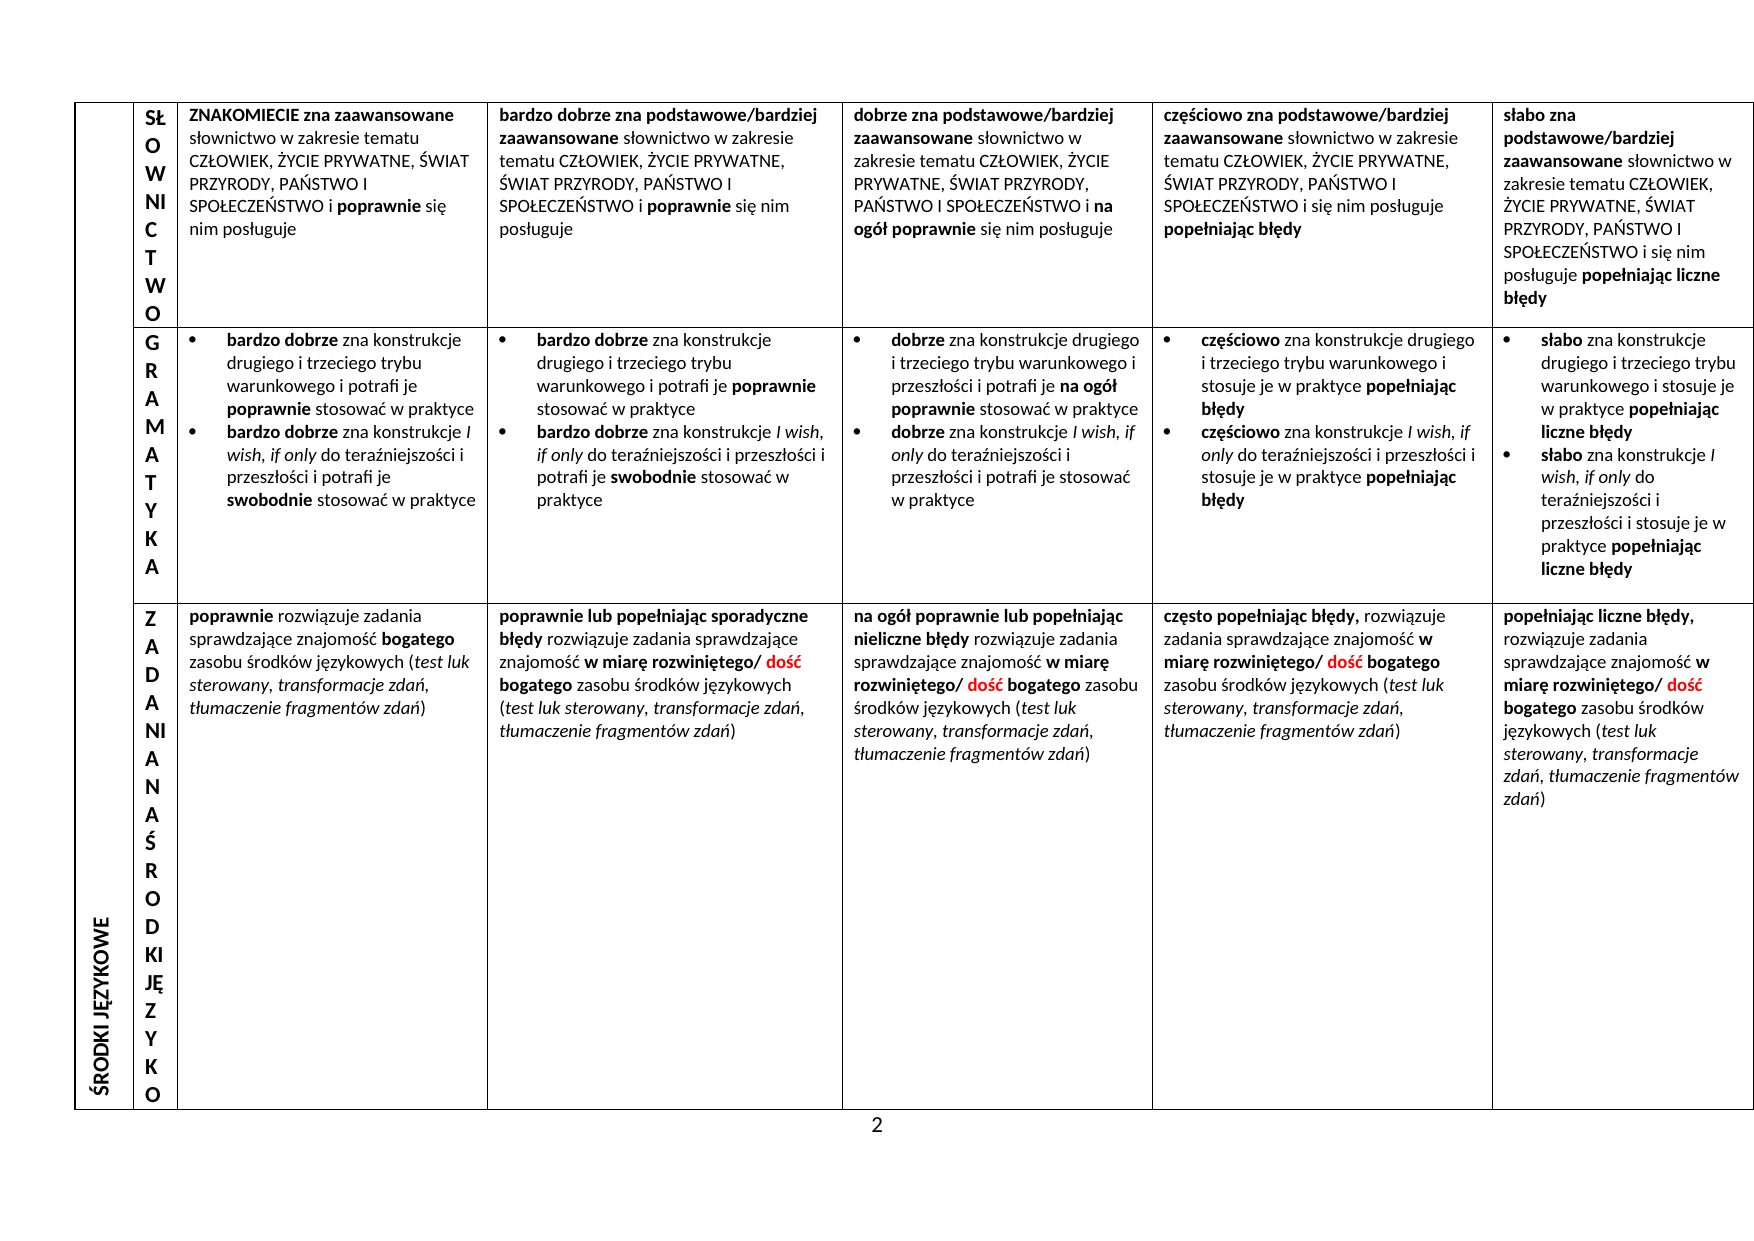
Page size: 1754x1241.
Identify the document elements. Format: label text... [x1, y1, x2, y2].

table_cell bardzo dobrze zna podstawowe/bardziej zaawansowane słownictwo w zakresie tematu CZŁOWIEK, ŻYCIE PRYWATNE, ŚWIAT PRZYRODY, PAŃSTWO I SPOŁECZEŃSTWO i poprawnie się nim posługuje [488, 103, 842, 327]
table_cell SŁOWNICTWO [134, 103, 177, 327]
table_cell dobrze zna konstrukcje drugiego i trzeciego trybu warunkowego i przeszłości i potrafi je na ogół poprawnie stosować w praktyce dobrze zna konstrukcje I wish, if only do teraźniejszości i przeszłości i potrafi je stosować w praktyce [843, 328, 1152, 603]
table_cell bardzo dobrze zna konstrukcje drugiego i trzeciego trybu warunkowego i potrafi je poprawnie stosować w praktyce bardzo dobrze zna konstrukcje I wish, if only do teraźniejszości i przeszłości i potrafi je swobodnie stosować w praktyce [178, 328, 487, 603]
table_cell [178, 604, 487, 1108]
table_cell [134, 604, 177, 1108]
table_cell częściowo zna konstrukcje drugiego i trzeciego trybu warunkowego i stosuje je w praktyce popełniając błędy częściowo zna konstrukcje I wish, if only do teraźniejszości i przeszłości i stosuje je w praktyce popełniając błędy [1153, 328, 1492, 603]
table_cell słabo zna konstrukcje drugiego i trzeciego trybu warunkowego i stosuje je w praktyce popełniając liczne błędy słabo zna konstrukcje I wish, if only do teraźniejszości i przeszłości i stosuje je w praktyce popełniając liczne błędy [1493, 328, 1753, 603]
table_cell ZNAKOMIECIE zna zaawansowane słownictwo w zakresie tematu CZŁOWIEK, ŻYCIE PRYWATNE, ŚWIAT PRZYRODY, PAŃSTWO I SPOŁECZEŃSTWO i poprawnie się nim posługuje [178, 103, 487, 327]
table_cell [488, 604, 842, 1108]
table_cell słabo zna podstawowe/bardziej zaawansowane słownictwo w zakresie tematu CZŁOWIEK, ŻYCIE PRYWATNE, ŚWIAT PRZYRODY, PAŃSTWO I SPOŁECZEŃSTWO i się nim posługuje popełniając liczne błędy [1493, 103, 1753, 327]
table_cell ŚRODKI JĘZYKOWE [76, 103, 133, 1108]
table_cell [1493, 604, 1753, 1108]
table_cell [1153, 604, 1492, 1108]
table_cell dobrze zna podstawowe/bardziej zaawansowane słownictwo w zakresie tematu CZŁOWIEK, ŻYCIE PRYWATNE, ŚWIAT PRZYRODY, PAŃSTWO I SPOŁECZEŃSTWO i na ogół poprawnie się nim posługuje [843, 103, 1152, 327]
table_cell bardzo dobrze zna konstrukcje drugiego i trzeciego trybu warunkowego i potrafi je poprawnie stosować w praktyce bardzo dobrze zna konstrukcje I wish, if only do teraźniejszości i przeszłości i potrafi je swobodnie stosować w praktyce [488, 328, 842, 603]
table_cell GRAMATYKA [134, 328, 177, 603]
table_cell częściowo zna podstawowe/bardziej zaawansowane słownictwo w zakresie tematu CZŁOWIEK, ŻYCIE PRYWATNE, ŚWIAT PRZYRODY, PAŃSTWO I SPOŁECZEŃSTWO i się nim posługuje popełniając błędy [1153, 103, 1492, 327]
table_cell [843, 604, 1152, 1108]
